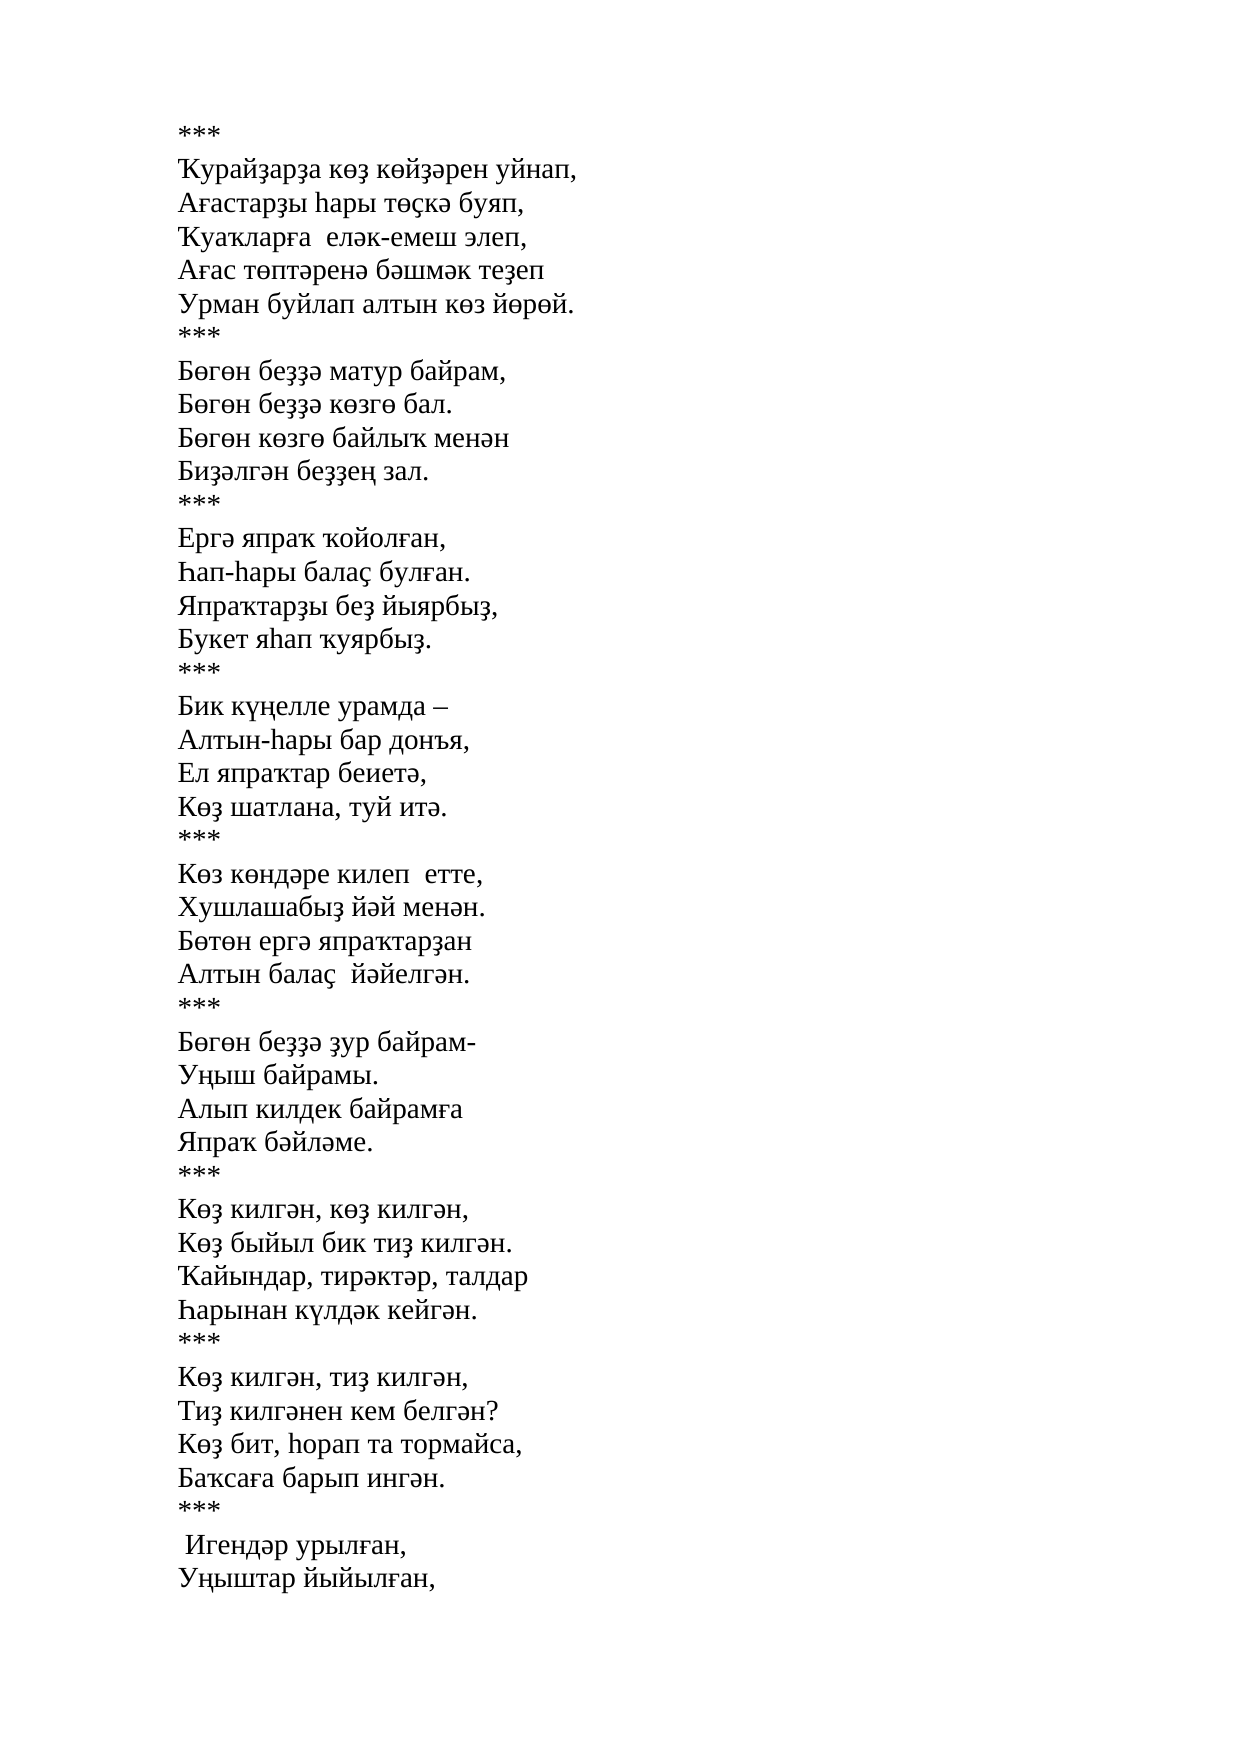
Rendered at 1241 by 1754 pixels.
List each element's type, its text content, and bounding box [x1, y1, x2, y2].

text *** [177, 487, 1152, 521]
text Көз көндәре килеп етте, [177, 856, 1152, 889]
text Ағастарҙы һары төҫкә буяп, [177, 185, 1152, 219]
text Бөтөн ергә япраҡтарҙан [177, 923, 1152, 957]
text Биҙәлгән беҙҙең зал. [177, 453, 1152, 487]
text Урман буйлап алтын көз йөрөй. [177, 286, 1152, 319]
text Ергә япраҡ ҡойолған, [177, 521, 1152, 554]
text *** [177, 1326, 1152, 1359]
text Бөгөн көзгө байлыҡ менән [177, 420, 1152, 453]
text Бөгөн беҙҙә матур байрам, [177, 353, 1152, 386]
text *** [177, 1158, 1152, 1191]
text *** [177, 655, 1152, 688]
text Хушлашабыҙ йәй менән. [177, 889, 1152, 923]
text Япраҡ бәйләме. [177, 1124, 1152, 1158]
text Бик күңелле урамда – [177, 688, 1152, 722]
text *** [177, 319, 1152, 353]
text Алып килдек байрамға [177, 1091, 1152, 1124]
text Япраҡтарҙы беҙ йыярбыҙ, [177, 588, 1152, 621]
text Бөгөн беҙҙә ҙур байрам- [177, 1024, 1152, 1057]
text *** [177, 822, 1152, 856]
text Ҡуаҡларға еләк-емеш элеп, [177, 219, 1152, 252]
text Көҙ килгән, тиҙ килгән, Тиҙ килгәнен кем белгән? Көҙ бит, һорап та тормайса, Баҡсаға барып ингән. [177, 1359, 1152, 1493]
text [177, 1493, 1152, 1594]
text Һап-һары балаҫ булған. [177, 554, 1152, 588]
text Бөгөн беҙҙә көзгө бал. [177, 386, 1152, 420]
text Уңыш байрамы. [177, 1057, 1152, 1091]
text Көҙ килгән, көҙ килгән, Көҙ быйыл бик тиҙ килгән. Ҡайындар, тирәктәр, талдар Һарынан күлдәк кейгән. [177, 1191, 1152, 1326]
text Алтын балаҫ йәйелгән. [177, 957, 1152, 990]
text Ел япраҡтар беиетә, [177, 755, 1152, 789]
text Көҙ шатлана, туй итә. [177, 789, 1152, 822]
text *** [177, 118, 1152, 152]
text Букет яһап ҡуярбыҙ. [177, 621, 1152, 655]
text Ағас төптәренә бәшмәк теҙеп [177, 252, 1152, 286]
text *** [177, 990, 1152, 1024]
text Ҡурайҙарҙа көҙ көйҙәрен уйнап, [177, 152, 1152, 185]
text Алтын-һары бар донъя, [177, 722, 1152, 755]
